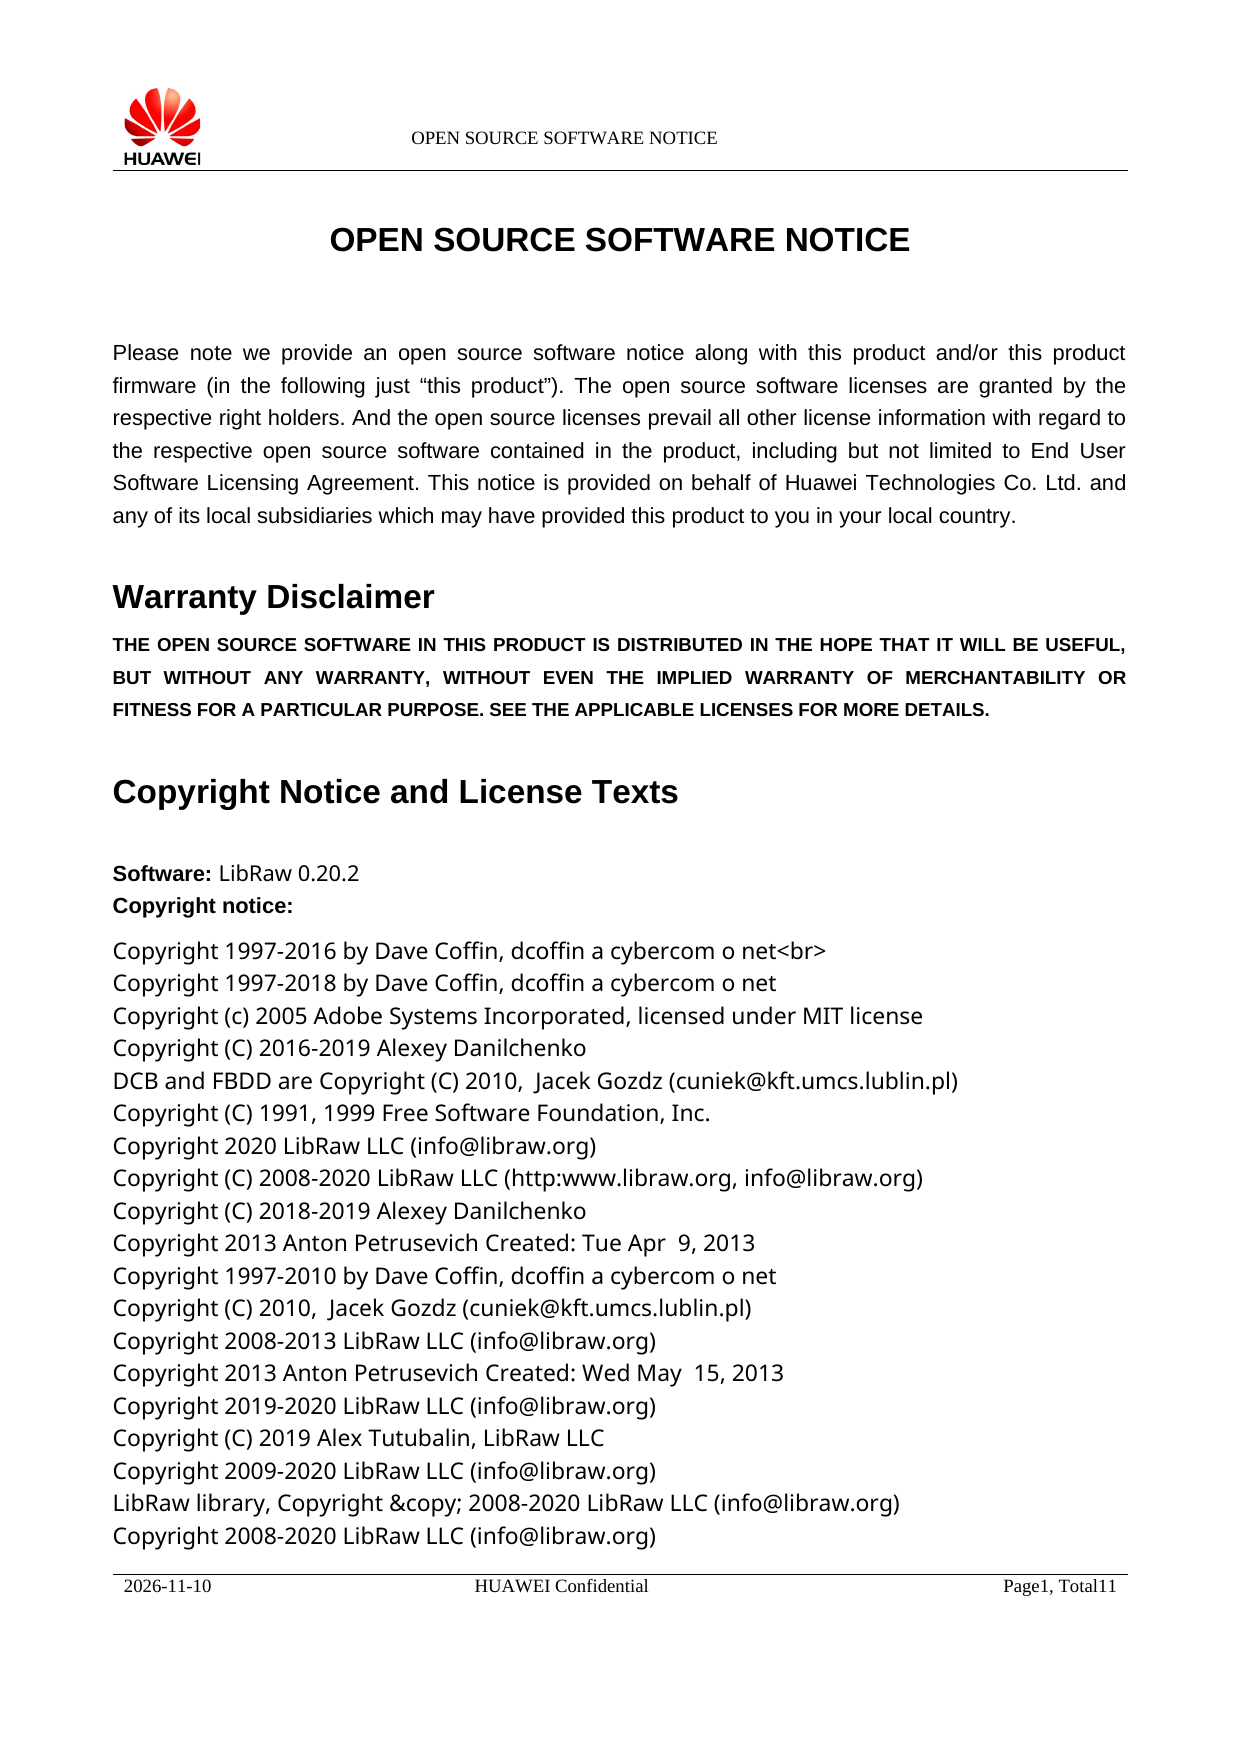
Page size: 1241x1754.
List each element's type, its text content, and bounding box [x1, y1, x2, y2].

text Please note we provide an open source software notice along with this product and/or this product firmware (in the following just “this product”). The open source software licenses are granted by the respective right holders. And the open source licenses prevail all other license information with regard to the respective open source software contained in the product, including but not limited to End User Software Licensing Agreement. This notice is provided on behalf of Huawei Technologies Co. Ltd. and any of its local subsidiaries which may have provided this product to you in your local country. [112, 336, 1128, 531]
text Copyright notice: [112, 889, 1128, 921]
picture [124, 88, 201, 165]
text Copyright Notice and License Texts [112, 759, 1128, 824]
text Warranty Disclaimer [112, 564, 1128, 629]
text The open source software in this product is distributed in the hope that it will be useful, but WITHOUT ANY WARRANTY, without even the implied warranty of MERCHANTABILITY or FITNESS FOR A PARTICULAR PURPOSE. See the applicable licenses for more details. [112, 629, 1128, 726]
title Software: LibRaw 0.20.2 [112, 856, 1128, 889]
text OPEN SOURCE SOFTWARE NOTICE [112, 206, 1128, 271]
